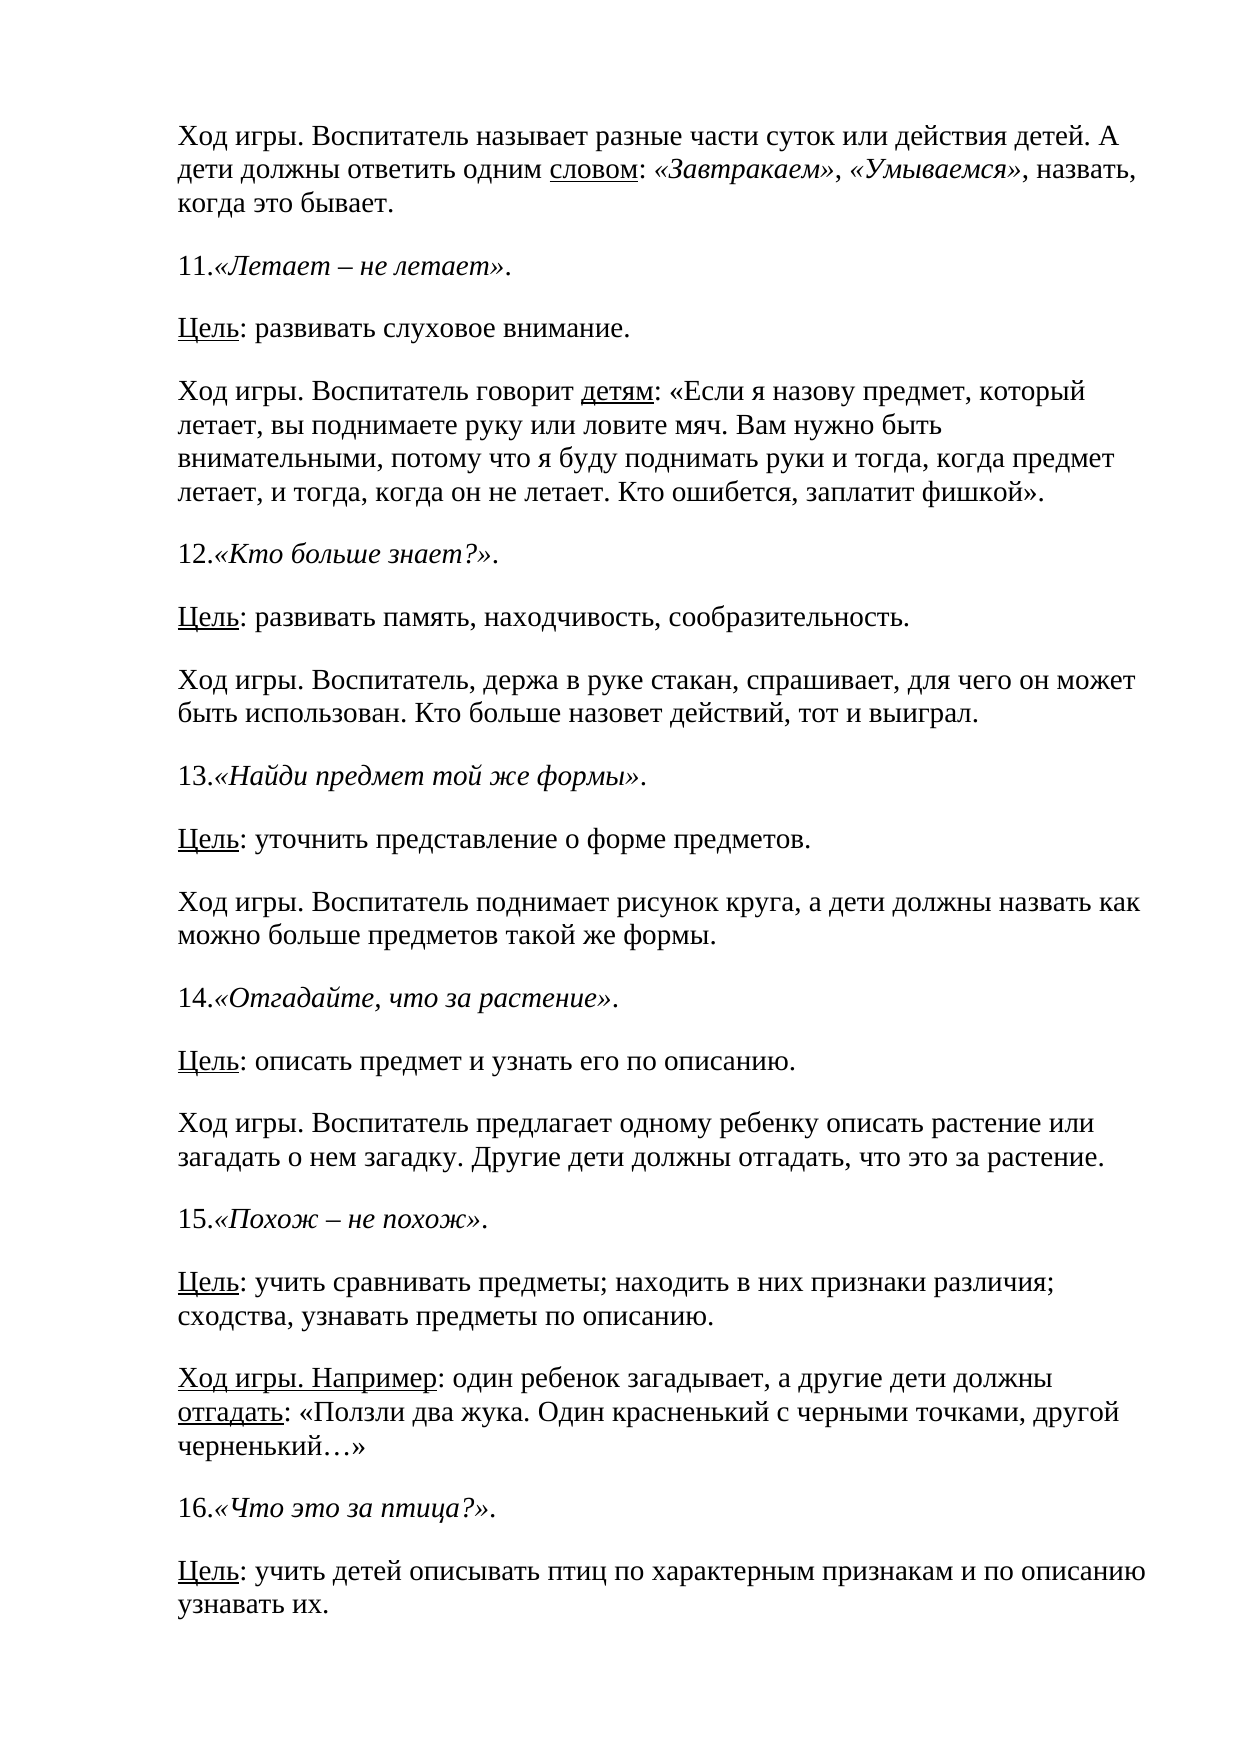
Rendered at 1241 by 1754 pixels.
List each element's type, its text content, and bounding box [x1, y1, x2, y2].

text 12.«Кто больше знает?». [177, 537, 1152, 570]
text 15.«Похож – не похож». [177, 1202, 1152, 1235]
text Цель: развивать память, находчивость, сообразительность. [177, 599, 1152, 633]
text 13.«Найди предмет той же формы». [177, 758, 1152, 792]
text Ход игры. Воспитатель поднимает рисунок круга, а дети должны назвать как можно больше предметов такой же формы. [177, 884, 1152, 951]
text 16.«Что это за птица?». [177, 1490, 1152, 1524]
text Цель: развивать слуховое внимание. [177, 311, 1152, 344]
text Ход игры. Воспитатель называет разные части суток или действия детей. А дети должны ответить одним словом: «Завтракаем», «Умываемся», назвать, когда это бывает. [177, 118, 1152, 219]
text Цель: учить детей описывать птиц по характерным признакам и по описанию узнавать их. [177, 1553, 1152, 1620]
text Ход игры. Воспитатель говорит детям: «Если я назову предмет, который летает, вы поднимаете руку или ловите мяч. Вам нужно быть внимательными, потому что я буду поднимать руки и тогда, когда предмет летает, и тогда, когда он не летает. Кто ошибется, заплатит фишкой». [177, 373, 1152, 507]
text 11.«Летает – не летает». [177, 248, 1152, 281]
text Цель: уточнить представление о форме предметов. [177, 821, 1152, 854]
text Ход игры. Например: один ребенок загадывает, а другие дети должны отгадать: «Ползли два жука. Один красненький с черными точками, другой черненький…» [177, 1361, 1152, 1461]
text Цель: описать предмет и узнать его по описанию. [177, 1043, 1152, 1076]
text Ход игры. Воспитатель предлагает одному ребенку описать растение или загадать о нем загадку. Другие дети должны отгадать, что это за растение. [177, 1105, 1152, 1172]
text Ход игры. Воспитатель, держа в руке стакан, спрашивает, для чего он может быть использован. Кто больше назовет действий, тот и выиграл. [177, 662, 1152, 729]
text Цель: учить сравнивать предметы; находить в них признаки различия; сходства, узнавать предметы по описанию. [177, 1264, 1152, 1331]
text 14.«Отгадайте, что за растение». [177, 980, 1152, 1013]
